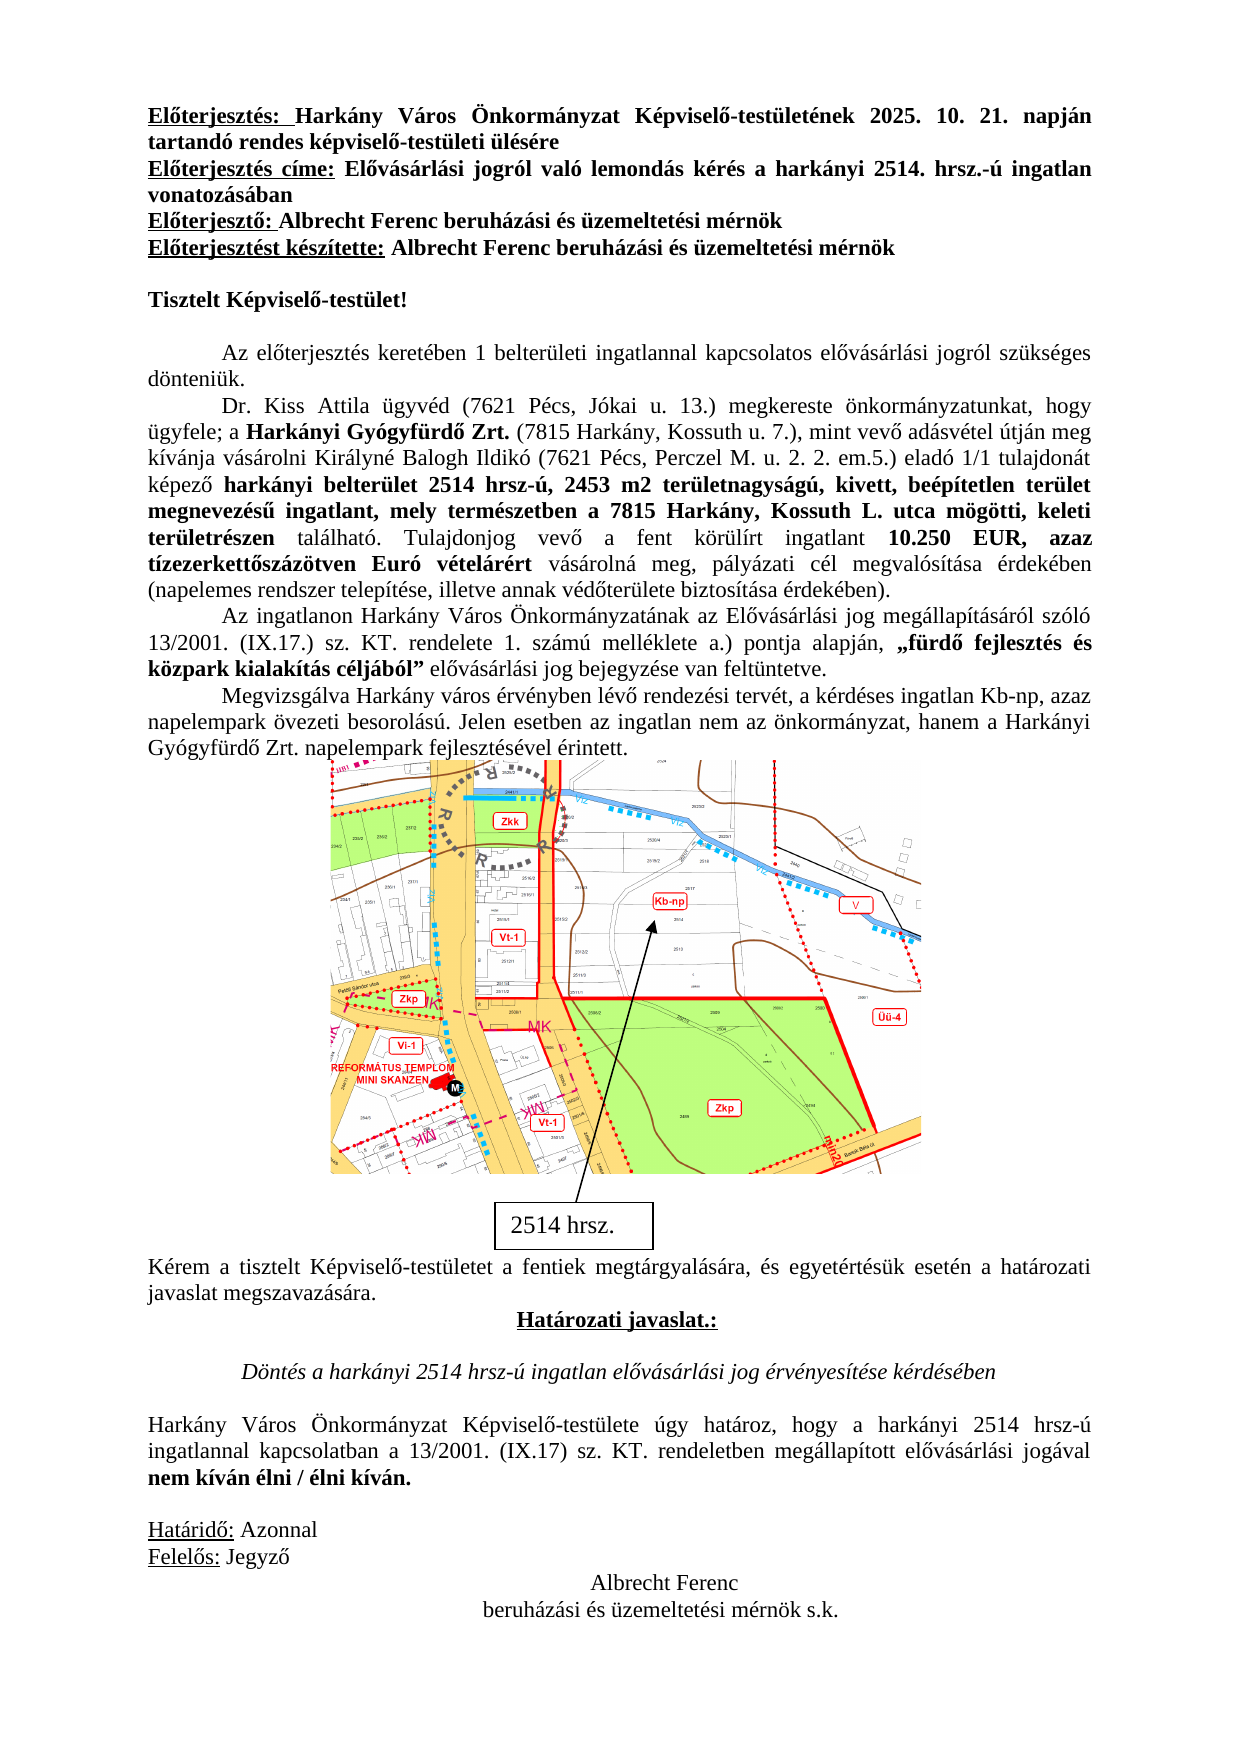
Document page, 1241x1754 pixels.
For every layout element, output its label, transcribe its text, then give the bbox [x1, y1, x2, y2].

text Előterjesztést készítette: Albrecht Ferenc beruházási és üzemeltetési mérnök [148, 234, 1092, 260]
text Előterjesztés címe: Elővásárlási jogról való lemondás kérés a harkányi 2514. hrsz.-ú ingatlan vonatozásában [148, 154, 1092, 207]
text Felelős: Jegyző [148, 1543, 1092, 1569]
text Az ingatlanon Harkány Város Önkormányzatának az Elővásárlási jog megállapításáról szóló 13/2001. (IX.17.) sz. KT. rendelete 1. számú melléklete a.) pontja alapján, „fürdő fejlesztés és közpark kialakítás céljából” elővásárlási jog bejegyzése van feltüntetve. [148, 603, 1092, 682]
text Tisztelt Képviselő-testület! [148, 286, 1092, 313]
text Harkány Város Önkormányzat Képviselő-testülete úgy határoz, hogy a harkányi 2514 hrsz-ú ingatlannal kapcsolatban a 13/2001. (IX.17) sz. KT. rendeletben megállapított elővásárlási jogával nem kíván élni / élni kíván. [148, 1411, 1092, 1490]
text Megvizsgálva Harkány város érvényben lévő rendezési tervét, a kérdéses ingatlan Kb-np, azaz napelempark övezeti besorolású. Jelen esetben az ingatlan nem az önkormányzat, hanem a Harkányi Gyógyfürdő Zrt. napelempark fejlesztésével érintett. [148, 682, 1092, 761]
text Kérem a tisztelt Képviselő-testületet a fentiek megtárgyalására, és egyetértésük esetén a határozati javaslat megszavazására. [148, 1253, 1092, 1306]
text Döntés a harkányi 2514 hrsz-ú ingatlan elővásárlási jog érvényesítése kérdésében [148, 1358, 1092, 1385]
text Az előterjesztés keretében 1 belterületi ingatlannal kapcsolatos elővásárlási jogról szükséges dönteniük. [148, 339, 1092, 392]
text Albrecht Ferenc [148, 1569, 1092, 1596]
text Előterjesztés: Harkány Város Önkormányzat Képviselő-testületének 2025. 10. 21. napján tartandó rendes képviselő-testületi ülésére [148, 102, 1092, 154]
text beruházási és üzemeltetési mérnök s.k. [369, 1596, 1092, 1622]
text Dr. Kiss Attila ügyvéd (7621 Pécs, Jókai u. 13.) megkereste önkormányzatunkat, hogy ügyfele; a Harkányi Gyógyfürdő Zrt. (7815 Harkány, Kossuth u. 7.), mint vevő adásvétel útján meg kívánja vásárolni Királyné Balogh Ildikó (7621 Pécs, Perczel M. u. 2. 2. em.5.) eladó 1/1 tulajdonát képező harkányi belterület 2514 hrsz-ú, 2453 m2 területnagyságú, kivett, beépítetlen terület megnevezésű ingatlant, mely természetben a 7815 Harkány, Kossuth L. utca mögötti, keleti területrészen található. Tulajdonjog vevő a fent körülírt ingatlant 10.250 EUR, azaz tízezerkettőszázötven Euró vételárért vásárolná meg, pályázati cél megvalósítása érdekében (napelemes rendszer telepítése, illetve annak védőterülete biztosítása érdekében). [148, 392, 1092, 603]
list Határozati javaslat.: [444, 1306, 1092, 1332]
text Előterjesztő: Albrecht Ferenc beruházási és üzemeltetési mérnök [148, 207, 1092, 234]
text Határidő: Azonnal [148, 1517, 1092, 1543]
